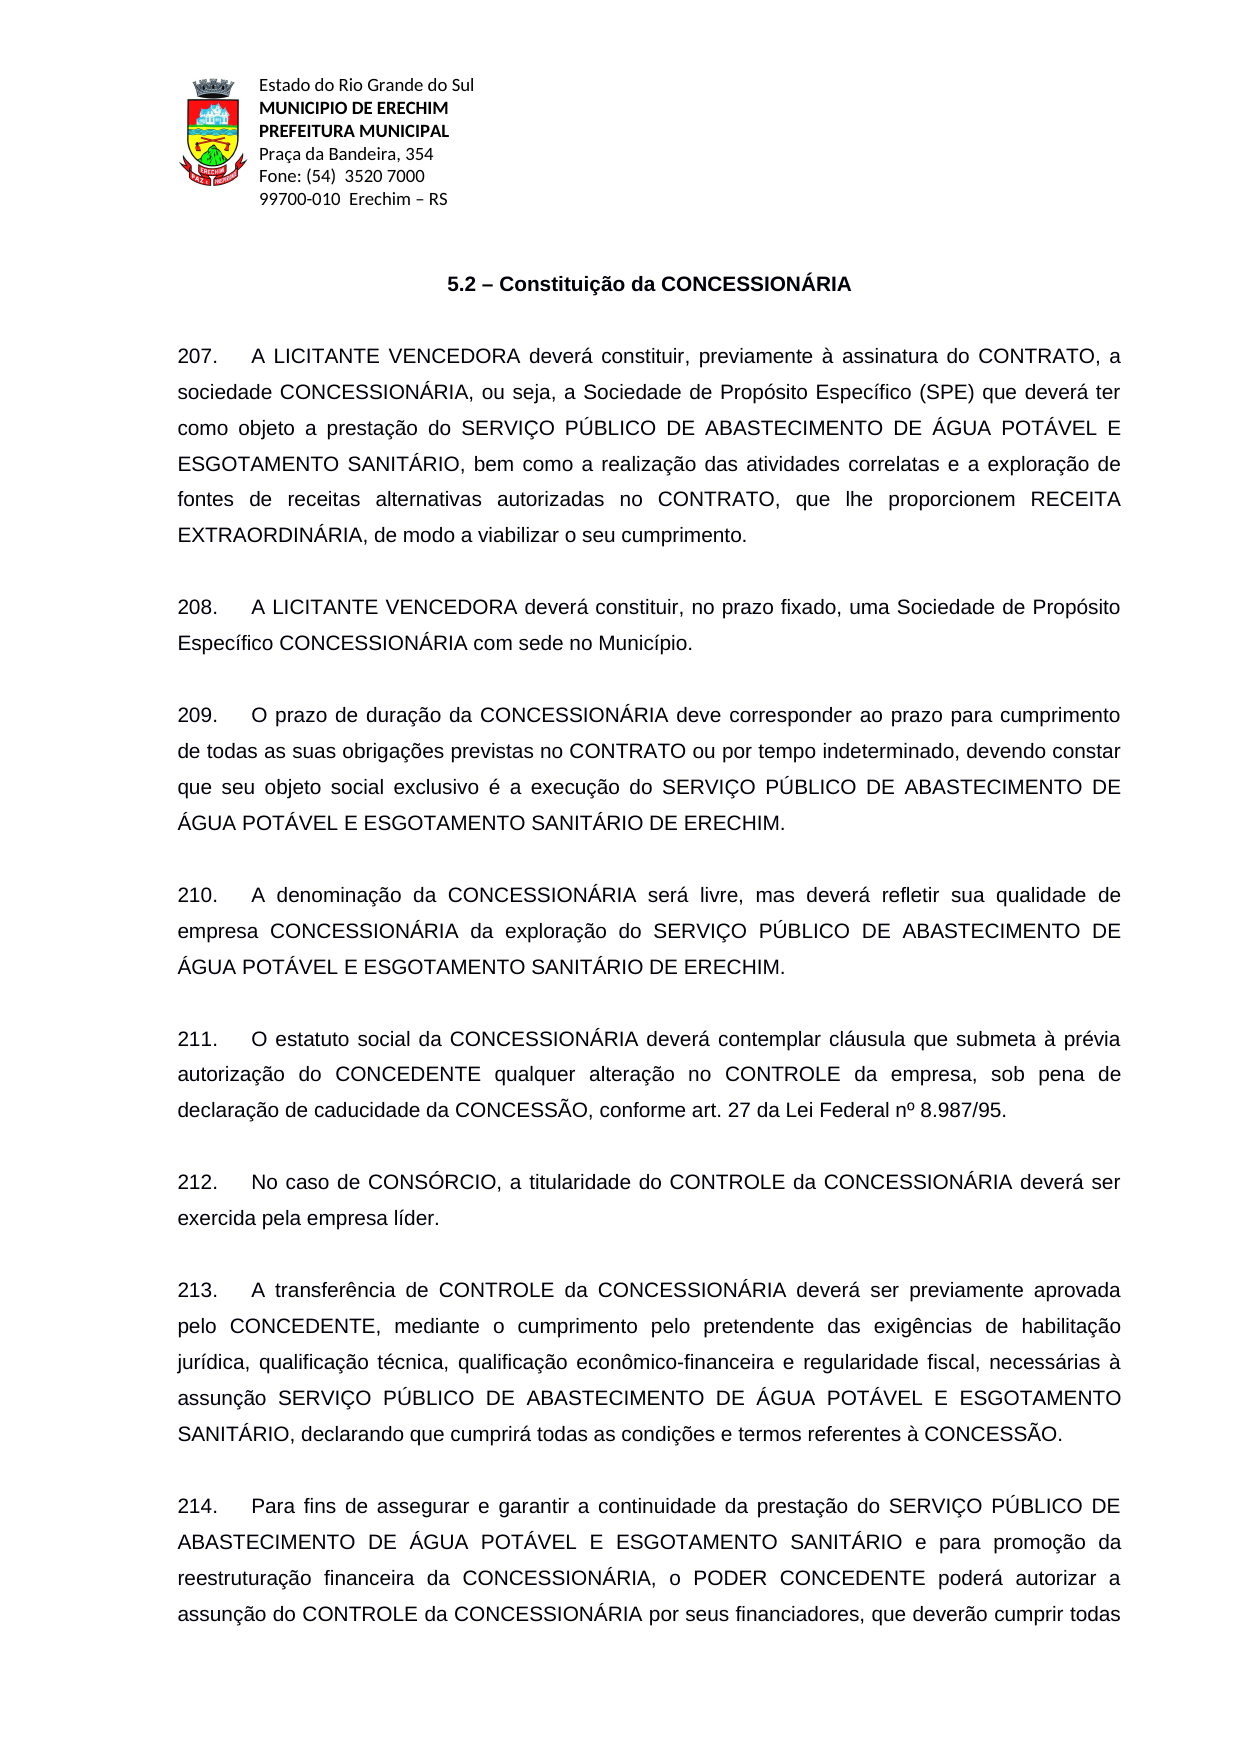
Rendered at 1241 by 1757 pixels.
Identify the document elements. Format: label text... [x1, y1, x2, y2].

picture [177, 77, 248, 188]
text 212. No caso de CONSÓRCIO, a titularidade do CONTROLE da CONCESSIONÁRIA deverá ser exercida pela empresa líder. [177, 1170, 1122, 1230]
text 208. A LICITANTE VENCEDORA deverá constituir, no prazo fixado, uma Sociedade de Propósito Específico CONCESSIONÁRIA com sede no Município. [177, 595, 1122, 655]
text 5.2 – Constituição da CONCESSIONÁRIA [177, 272, 1122, 296]
text 210. A denominação da CONCESSIONÁRIA será livre, mas deverá refletir sua qualidade de empresa CONCESSIONÁRIA da exploração do SERVIÇO PÚBLICO DE ABASTECIMENTO DE ÁGUA POTÁVEL E ESGOTAMENTO SANITÁRIO DE ERECHIM. [177, 883, 1122, 978]
text 213. A transferência de CONTROLE da CONCESSIONÁRIA deverá ser previamente aprovada pelo CONCEDENTE, mediante o cumprimento pelo pretendente das exigências de habilitação jurídica, qualificação técnica, qualificação econômico-financeira e regularidade fiscal, necessárias à assunção SERVIÇO PÚBLICO DE ABASTECIMENTO DE ÁGUA POTÁVEL E ESGOTAMENTO SANITÁRIO, declarando que cumprirá todas as condições e termos referentes à CONCESSÃO. [177, 1278, 1122, 1446]
text 211. O estatuto social da CONCESSIONÁRIA deverá contemplar cláusula que submeta à prévia autorização do CONCEDENTE qualquer alteração no CONTROLE da empresa, sob pena de declaração de caducidade da CONCESSÃO, conforme art. 27 da Lei Federal nº 8.987/95. [177, 1026, 1122, 1122]
text 209. O prazo de duração da CONCESSIONÁRIA deve corresponder ao prazo para cumprimento de todas as suas obrigações previstas no CONTRATO ou por tempo indeterminado, devendo constar que seu objeto social exclusivo é a execução do SERVIÇO PÚBLICO DE ABASTECIMENTO DE ÁGUA POTÁVEL E ESGOTAMENTO SANITÁRIO DE ERECHIM. [177, 703, 1122, 835]
text 207. A LICITANTE VENCEDORA deverá constituir, previamente à assinatura do CONTRATO, a sociedade CONCESSIONÁRIA, ou seja, a Sociedade de Propósito Específico (SPE) que deverá ter como objeto a prestação do SERVIÇO PÚBLICO DE ABASTECIMENTO DE ÁGUA POTÁVEL E ESGOTAMENTO SANITÁRIO, bem como a realização das atividades correlatas e a exploração de fontes de receitas alternativas autorizadas no CONTRATO, que lhe proporcionem RECEITA EXTRAORDINÁRIA, de modo a viabilizar o seu cumprimento. [177, 343, 1122, 547]
